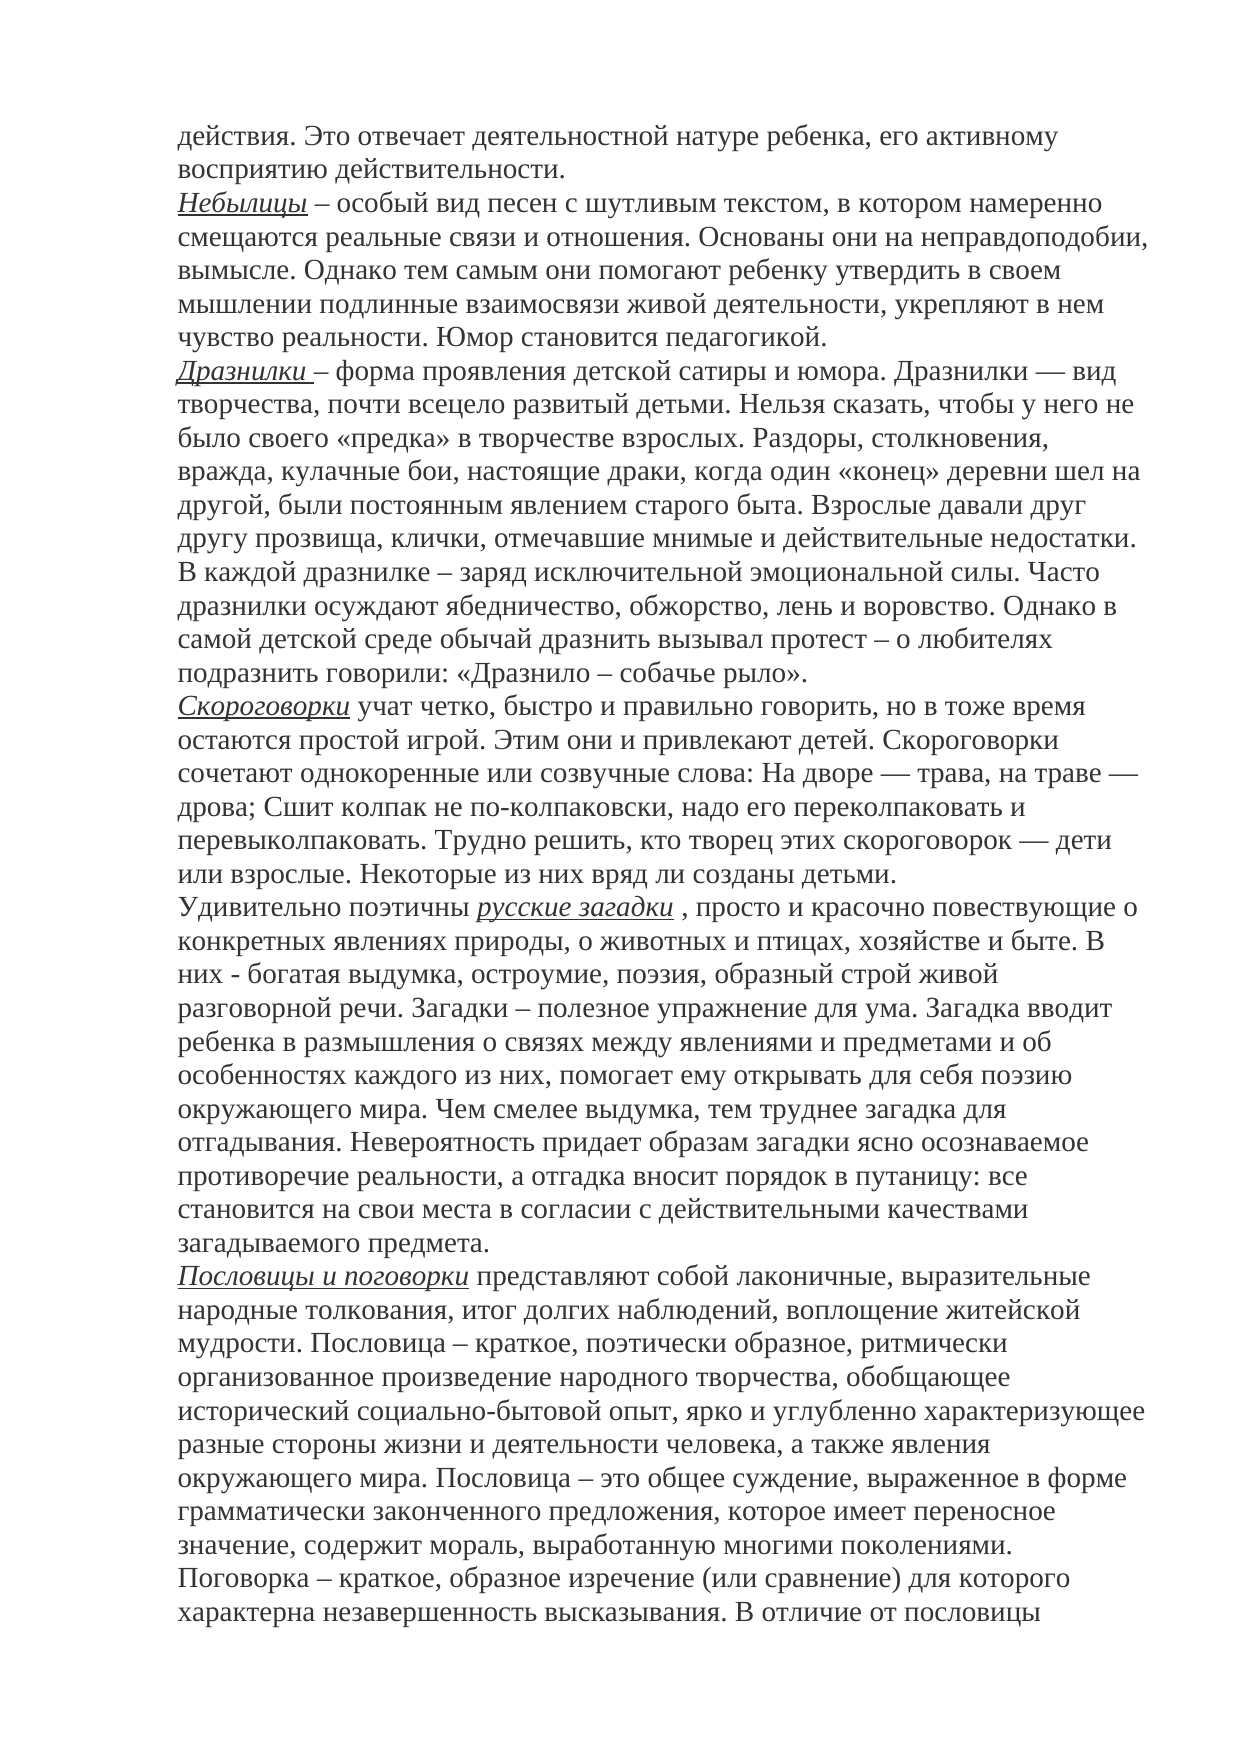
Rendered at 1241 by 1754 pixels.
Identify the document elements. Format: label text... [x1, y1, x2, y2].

text В каждой дразнилке – заряд исключительной эмоциональной силы. Часто дразнилки осуждают ябедничество, обжорство, лень и воровство. Однако в самой детской среде обычай дразнить вызывал протест – о любителях подразнить говорили: «Дразнило – собачье рыло». [177, 554, 1152, 688]
text Небылицы – особый вид песен с шутливым текстом, в котором намеренно смещаются реальные связи и отношения. Основаны они на неправдоподобии, вымысле. Однако тем самым они помогают ребенку утвердить в своем мышлении подлинные взаимосвязи живой деятельности, укрепляют в нем чувство реальности. Юмор становится педагогикой. [177, 185, 1152, 353]
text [177, 118, 1152, 185]
text Дразнилки – форма проявления детской сатиры и юмора. Дразнилки — вид творчества, почти всецело развитый детьми. Нельзя сказать, чтобы у него не было своего «предка» в творчестве взрослых. Раздоры, столкновения, вражда, кулачные бои, настоящие драки, когда один «конец» деревни шел на другой, были постоянным явлением старого быта. Взрослые давали друг другу прозвища, клички, отмечавшие мнимые и действительные недостатки. [177, 353, 1152, 554]
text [177, 1258, 1152, 1627]
text Удивительно поэтичны русские загадки , просто и красочно повествующие о конкретных явлениях природы, о животных и птицах, хозяйстве и быте. В них - богатая выдумка, остроумие, поэзия, образный строй живой разговорной речи. Загадки – полезное упражнение для ума. Загадка вводит ребенка в размышления о связях между явлениями и предметами и об особенностях каждого из них, помогает ему открывать для себя поэзию окружающего мира. Чем смелее выдумка, тем труднее загадка для отгадывания. Невероятность придает образам загадки ясно осознаваемое противоречие реальности, а отгадка вносит порядок в путаницу: все становится на свои места в согласии с действительными качествами загадываемого предмета. [177, 889, 1152, 1258]
text Скороговорки учат четко, быстро и правильно говорить, но в тоже время остаются простой игрой. Этим они и привлекают детей. Скороговорки сочетают однокоренные или созвучные слова: На дворе — трава, на траве — дрова; Сшит колпак не по-колпаковски, надо его переколпаковать и перевыколпаковать. Трудно решить, кто творец этих скороговорок — дети или взрослые. Некоторые из них вряд ли созданы детьми. [177, 688, 1152, 889]
